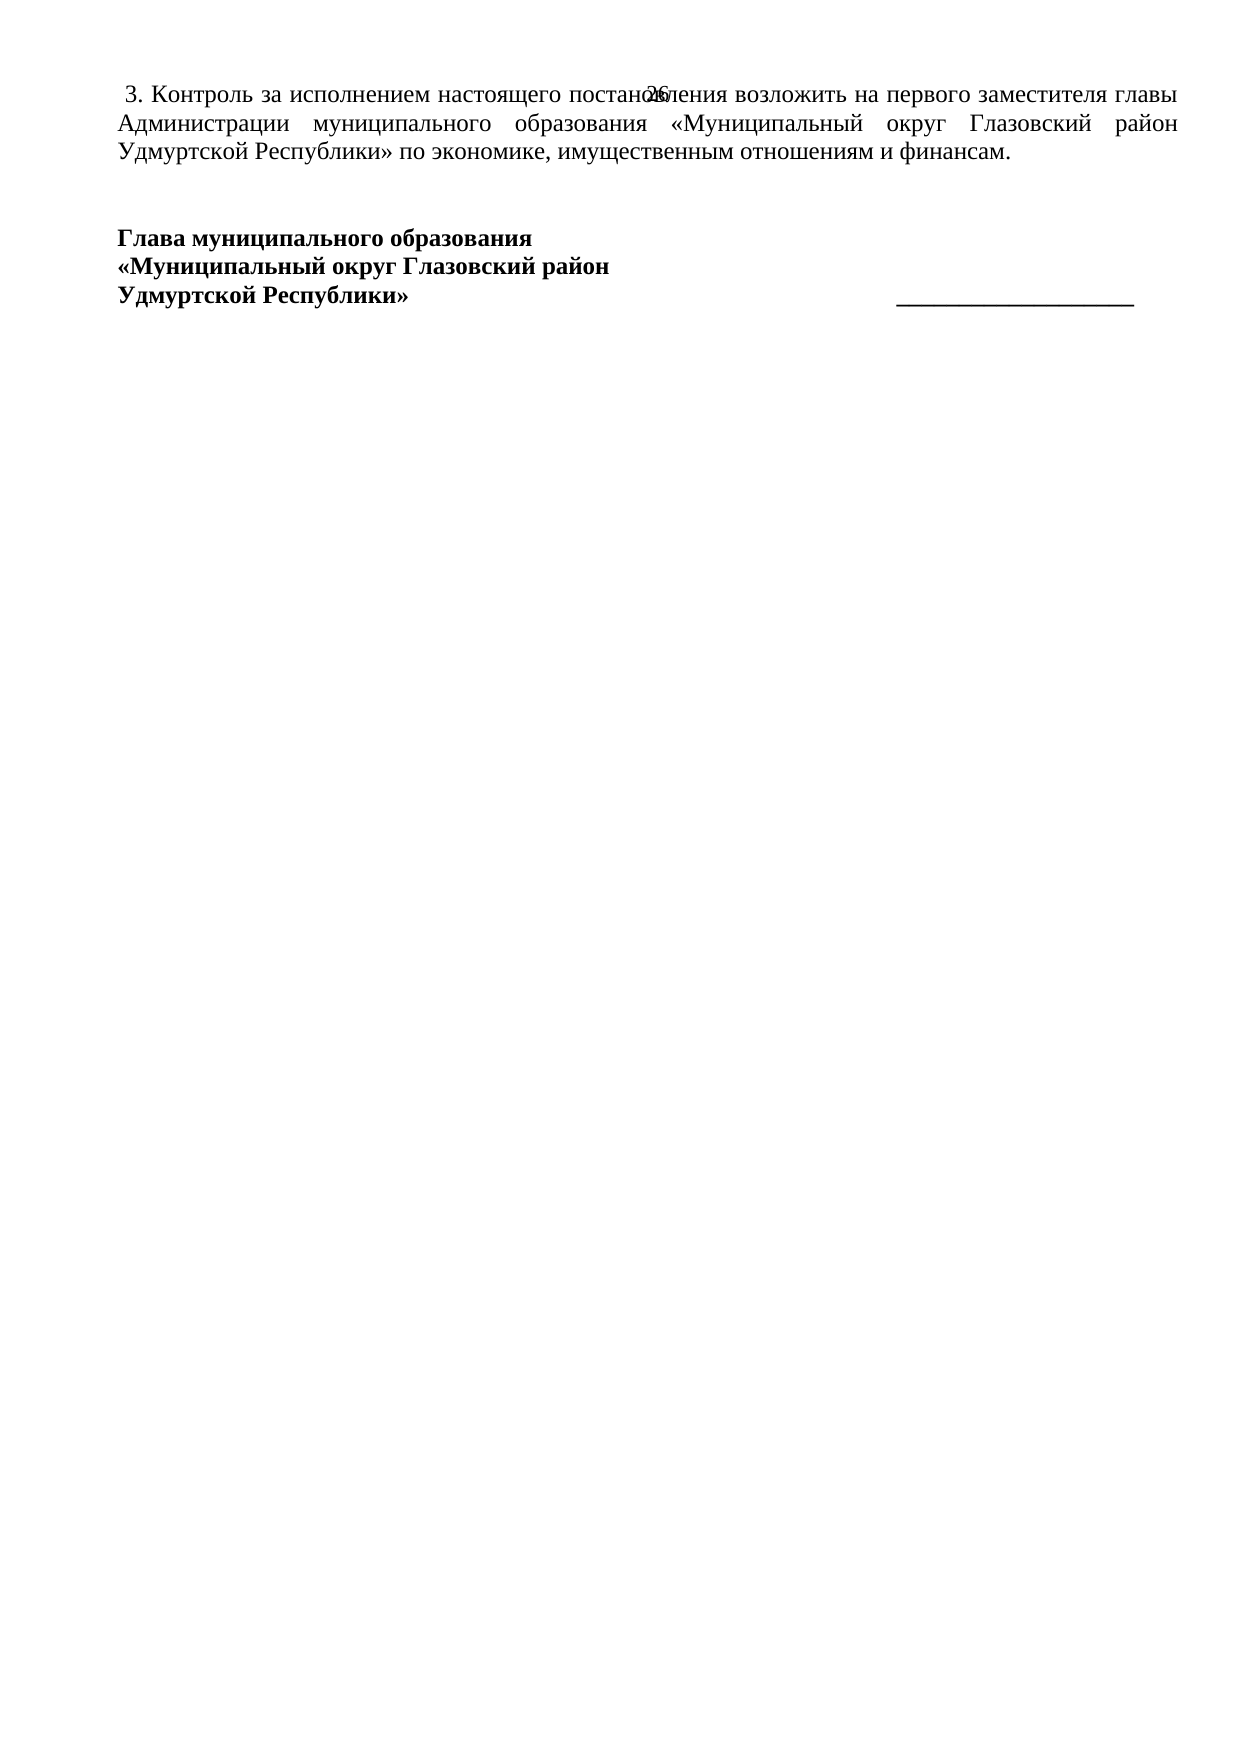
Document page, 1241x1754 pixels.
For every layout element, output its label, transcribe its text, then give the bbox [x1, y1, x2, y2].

text Глава муниципального образования [117, 223, 1179, 251]
text «Муниципальный округ Глазовский район [117, 251, 1179, 280]
text Удмуртской Республики» ___________________ [117, 280, 1179, 309]
text 3. Контроль за исполнением настоящего постановления возложить на первого заместителя главы Администрации муниципального образования «Муниципальный округ Глазовский район Удмуртской Республики» по экономике, имущественным отношениям и финансам. [117, 79, 1179, 165]
